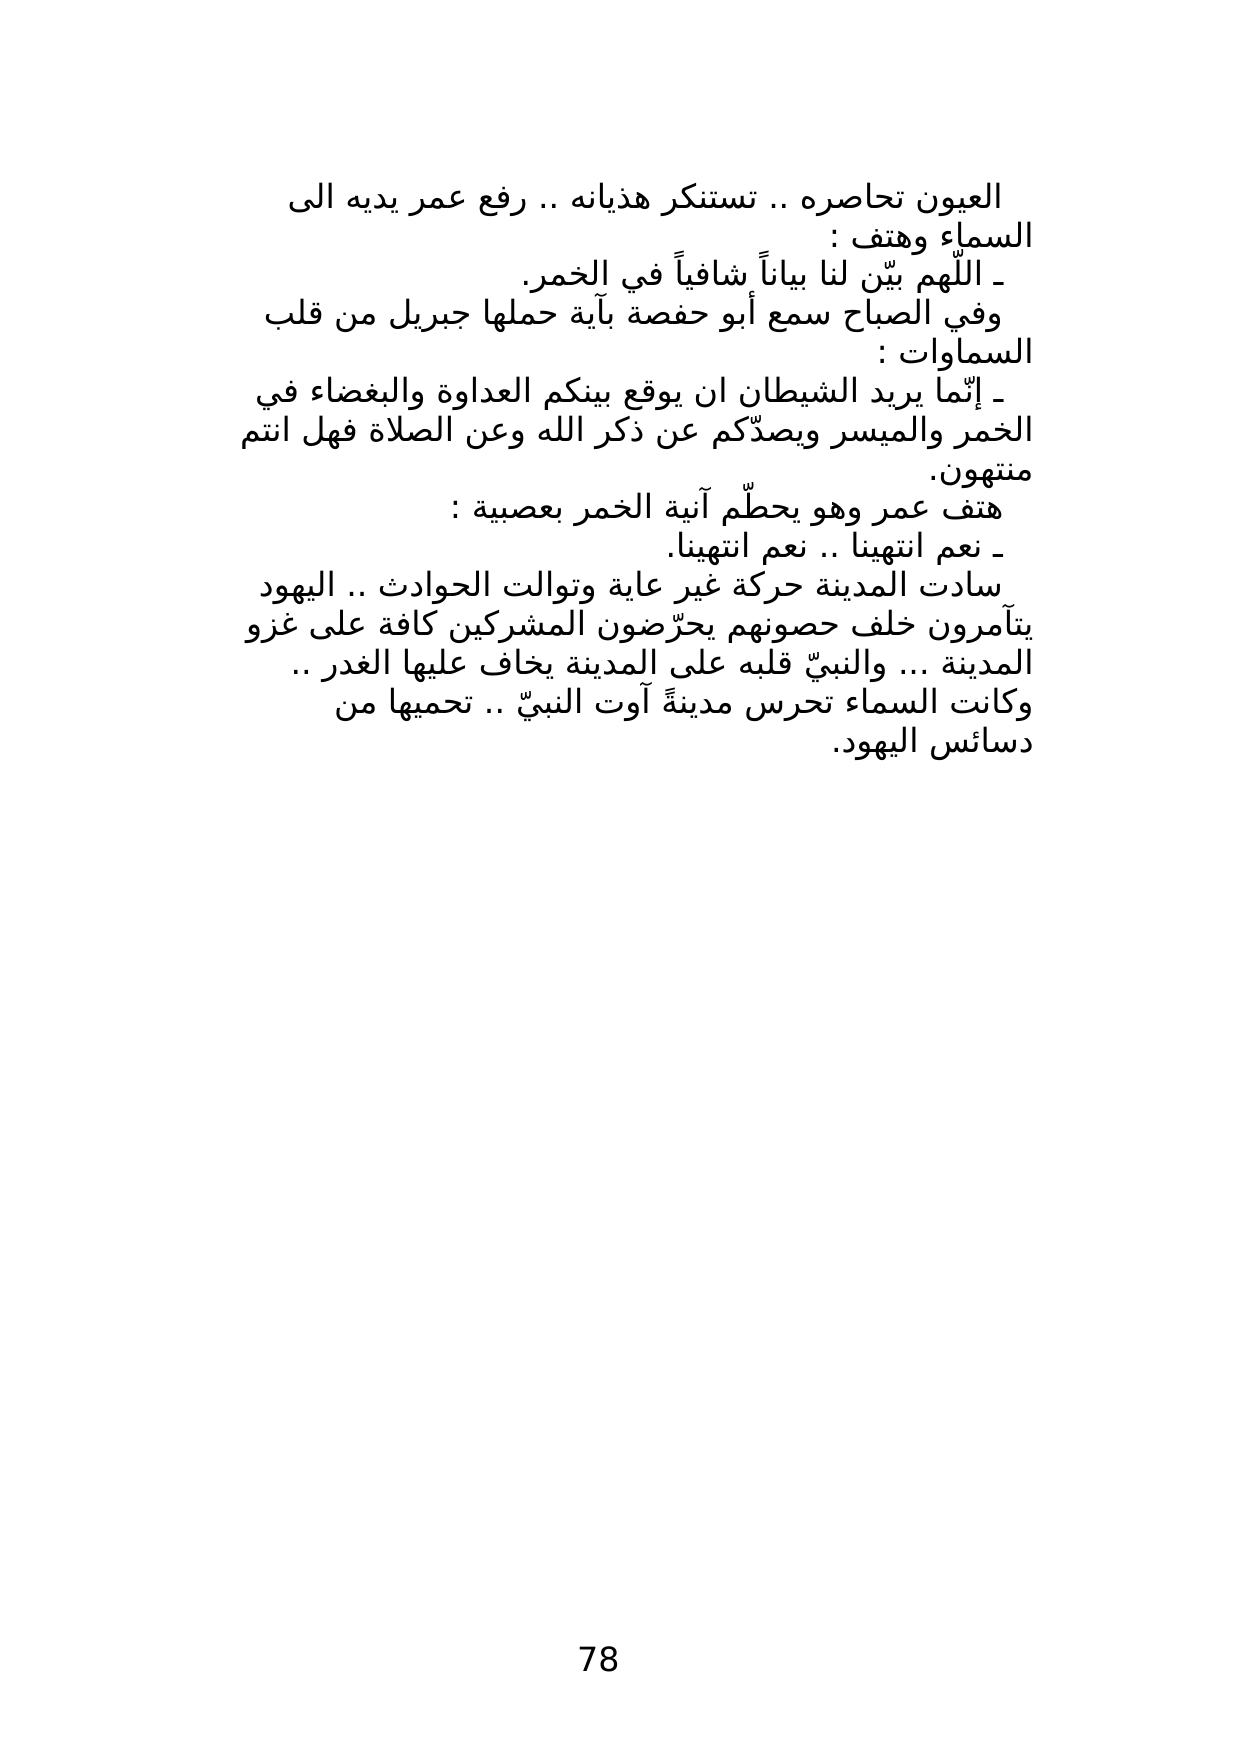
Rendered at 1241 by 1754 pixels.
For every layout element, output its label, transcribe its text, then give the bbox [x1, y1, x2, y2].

text وفي الصباح سمع أبو حفصة بآية حملها جبريل من قلب السماوات : [222, 294, 1033, 371]
text هتف عمر وهو يحطّم آنية الخمر بعصبية : [222, 488, 1033, 527]
text ـ اللّهم بيّن لنا بياناً شافياً في الخمر. [222, 255, 1033, 294]
text ـ نعم انتهينا .. نعم انتهينا. [222, 527, 1033, 566]
text العيون تحاصره .. تستنكر هذيانه .. رفع عمر يديه الى السماء وهتف : [222, 177, 1033, 255]
text سادت المدينة حركة غير عاية وتوالت الحوادث .. اليهود يتآمرون خلف حصونهم يحرّضون المشركين كافة على غزو المدينة ... والنبيّ قلبه على المدينة يخاف عليها الغدر .. وكانت السماء تحرس مدينةً آوت النبيّ .. تحميها من دسائس اليهود. [222, 566, 1033, 760]
text ـ إنّما يريد الشيطان ان يوقع بينكم العداوة والبغضاء في الخمر والميسر ويصدّكم عن ذكر الله وعن الصلاة فهل انتم منتهون. [222, 371, 1033, 488]
